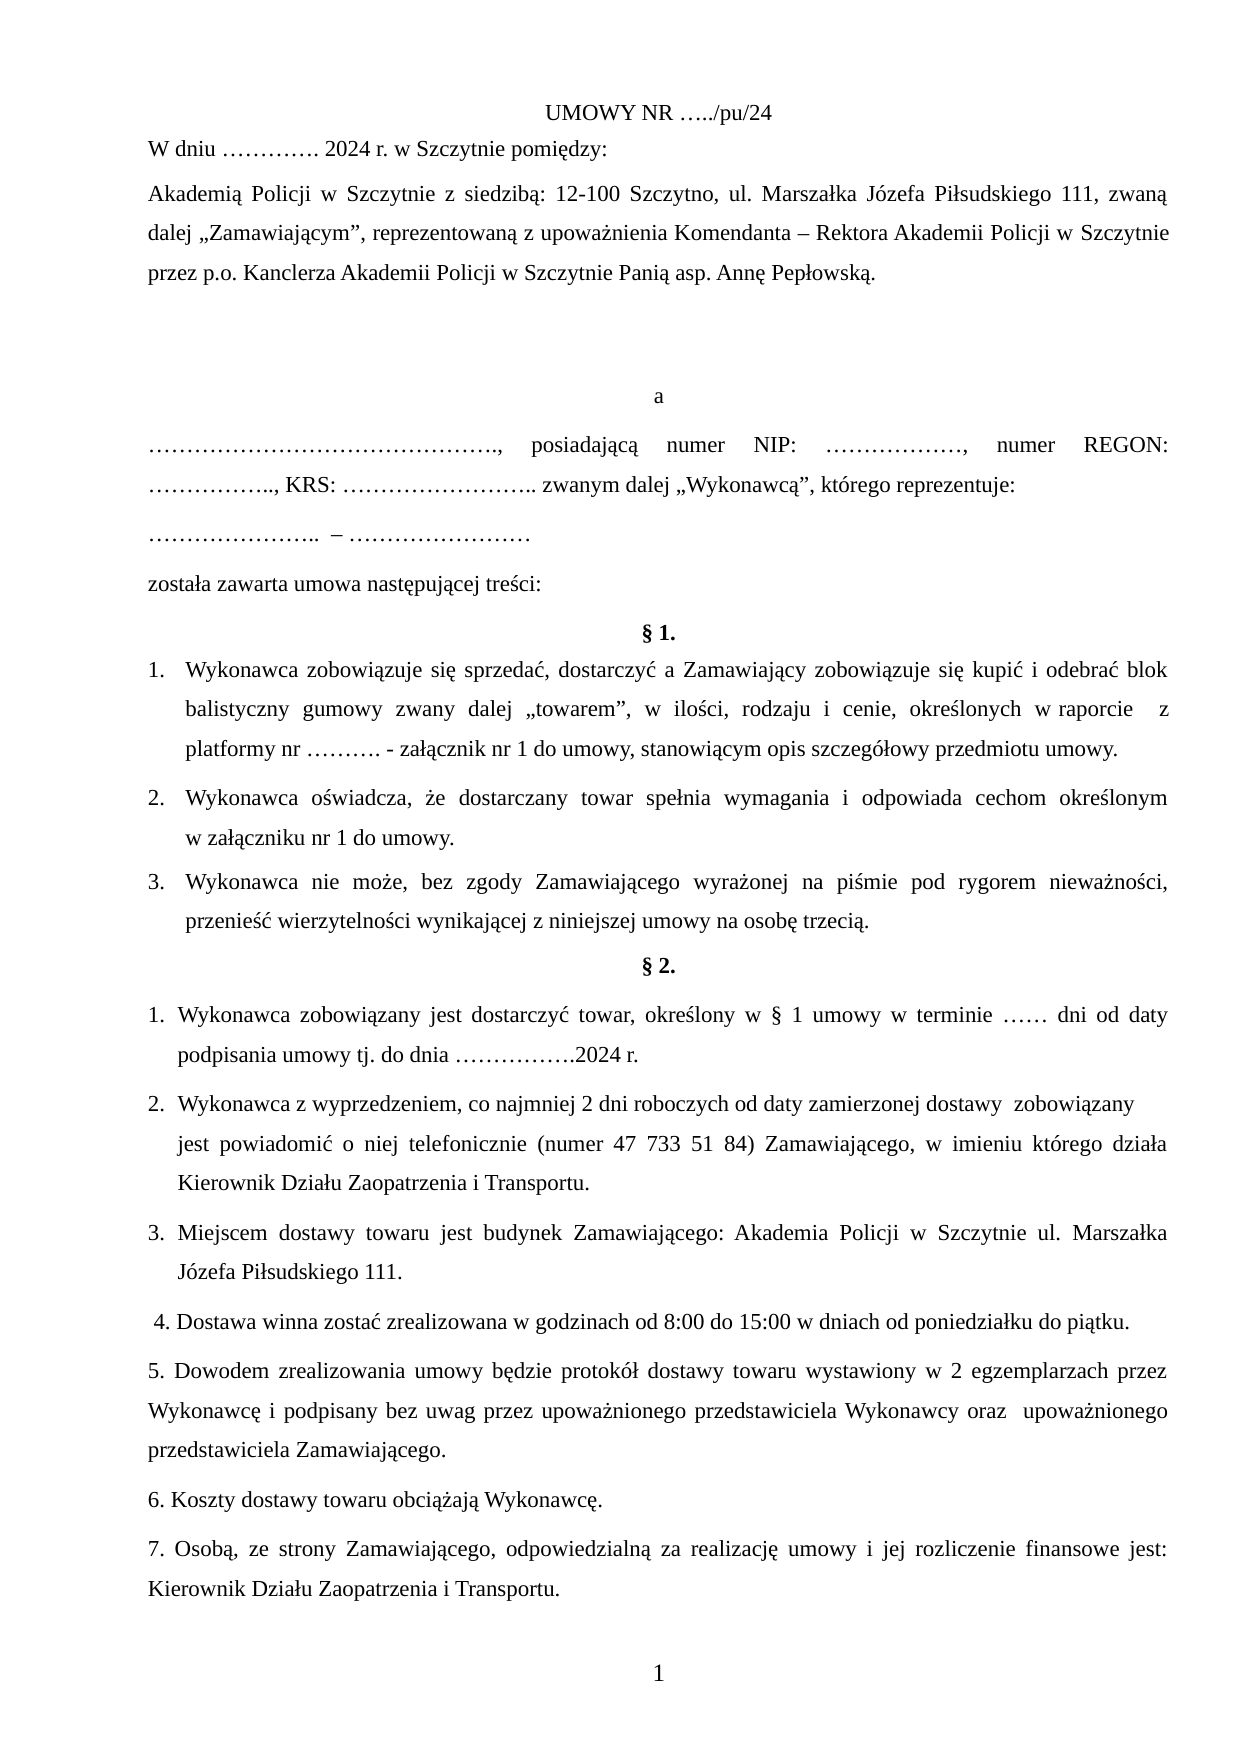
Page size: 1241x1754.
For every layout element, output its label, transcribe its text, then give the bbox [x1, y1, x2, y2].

text 6. Koszty dostawy towaru obciążają Wykonawcę. [148, 1486, 1169, 1512]
text § 1. [148, 619, 1169, 646]
text W dniu …………. 2024 r. w Szczytnie pomiędzy: [148, 135, 1169, 161]
text Akademią Policji w Szczytnie z siedzibą: 12-100 Szczytno, ul. Marszałka Józefa Piłsudskiego 111, zwaną dalej „Zamawiającym”, reprezentowaną z upoważnienia Komendanta – Rektora Akademii Policji w Szczytnie przez p.o. Kanclerza Akademii Policji w Szczytnie Panią asp. Annę Pepłowską. [148, 179, 1169, 285]
list Wykonawca oświadcza, że dostarczany towar spełnia wymagania i odpowiada cechom określonym w załączniku nr 1 do umowy. [148, 784, 1169, 850]
list Miejscem dostawy towaru jest budynek Zamawiającego: Akademia Policji w Szczytnie ul. Marszałka Józefa Piłsudskiego 111. [148, 1219, 1169, 1285]
list Wykonawca z wyprzedzeniem, co najmniej 2 dni roboczych od daty zamierzonej dostawy zobowiązany jest powiadomić o niej telefonicznie (numer 47 733 51 84) Zamawiającego, w imieniu którego działa Kierownik Działu Zaopatrzenia i Transportu. [148, 1091, 1169, 1196]
text 5. Dowodem zrealizowania umowy będzie protokół dostawy towaru wystawiony w 2 egzemplarzach przez Wykonawcę i podpisany bez uwag przez upoważnionego przedstawiciela Wykonawcy oraz upoważnionego przedstawiciela Zamawiającego. [148, 1357, 1169, 1463]
text ………………….. – …………………… [148, 520, 1169, 547]
list Wykonawca zobowiązuje się sprzedać, dostarczyć a Zamawiający zobowiązuje się kupić i odebrać blok balistyczny gumowy zwany dalej „towarem”, w ilości, rodzaju i cenie, określonych w raporcie z platformy nr ………. - załącznik nr 1 do umowy, stanowiącym opis szczegółowy przedmiotu umowy. [148, 656, 1169, 761]
text ………………………………………., posiadającą numer NIP: ………………, numer REGON: …………….., KRS: …………………….. zwanym dalej „Wykonawcą”, którego reprezentuje: [148, 431, 1169, 497]
text a [148, 382, 1169, 408]
text UMOWY NR …../pu/24 [148, 99, 1169, 125]
text § 2. [148, 952, 1169, 978]
text 7. Osobą, ze strony Zamawiającego, odpowiedzialną za realizację umowy i jej rozliczenie finansowe jest: Kierownik Działu Zaopatrzenia i Transportu. [148, 1535, 1169, 1601]
list Wykonawca zobowiązany jest dostarczyć towar, określony w § 1 umowy w terminie …… dni od daty podpisania umowy tj. do dnia …………….2024 r. [148, 1002, 1169, 1067]
text została zawarta umowa następującej treści: [148, 570, 1169, 596]
text 4. Dostawa winna zostać zrealizowana w godzinach od 8:00 do 15:00 w dniach od poniedziałku do piątku. [148, 1308, 1169, 1334]
list Wykonawca nie może, bez zgody Zamawiającego wyrażonej na piśmie pod rygorem nieważności, przenieść wierzytelności wynikającej z niniejszej umowy na osobę trzecią. [148, 868, 1169, 934]
